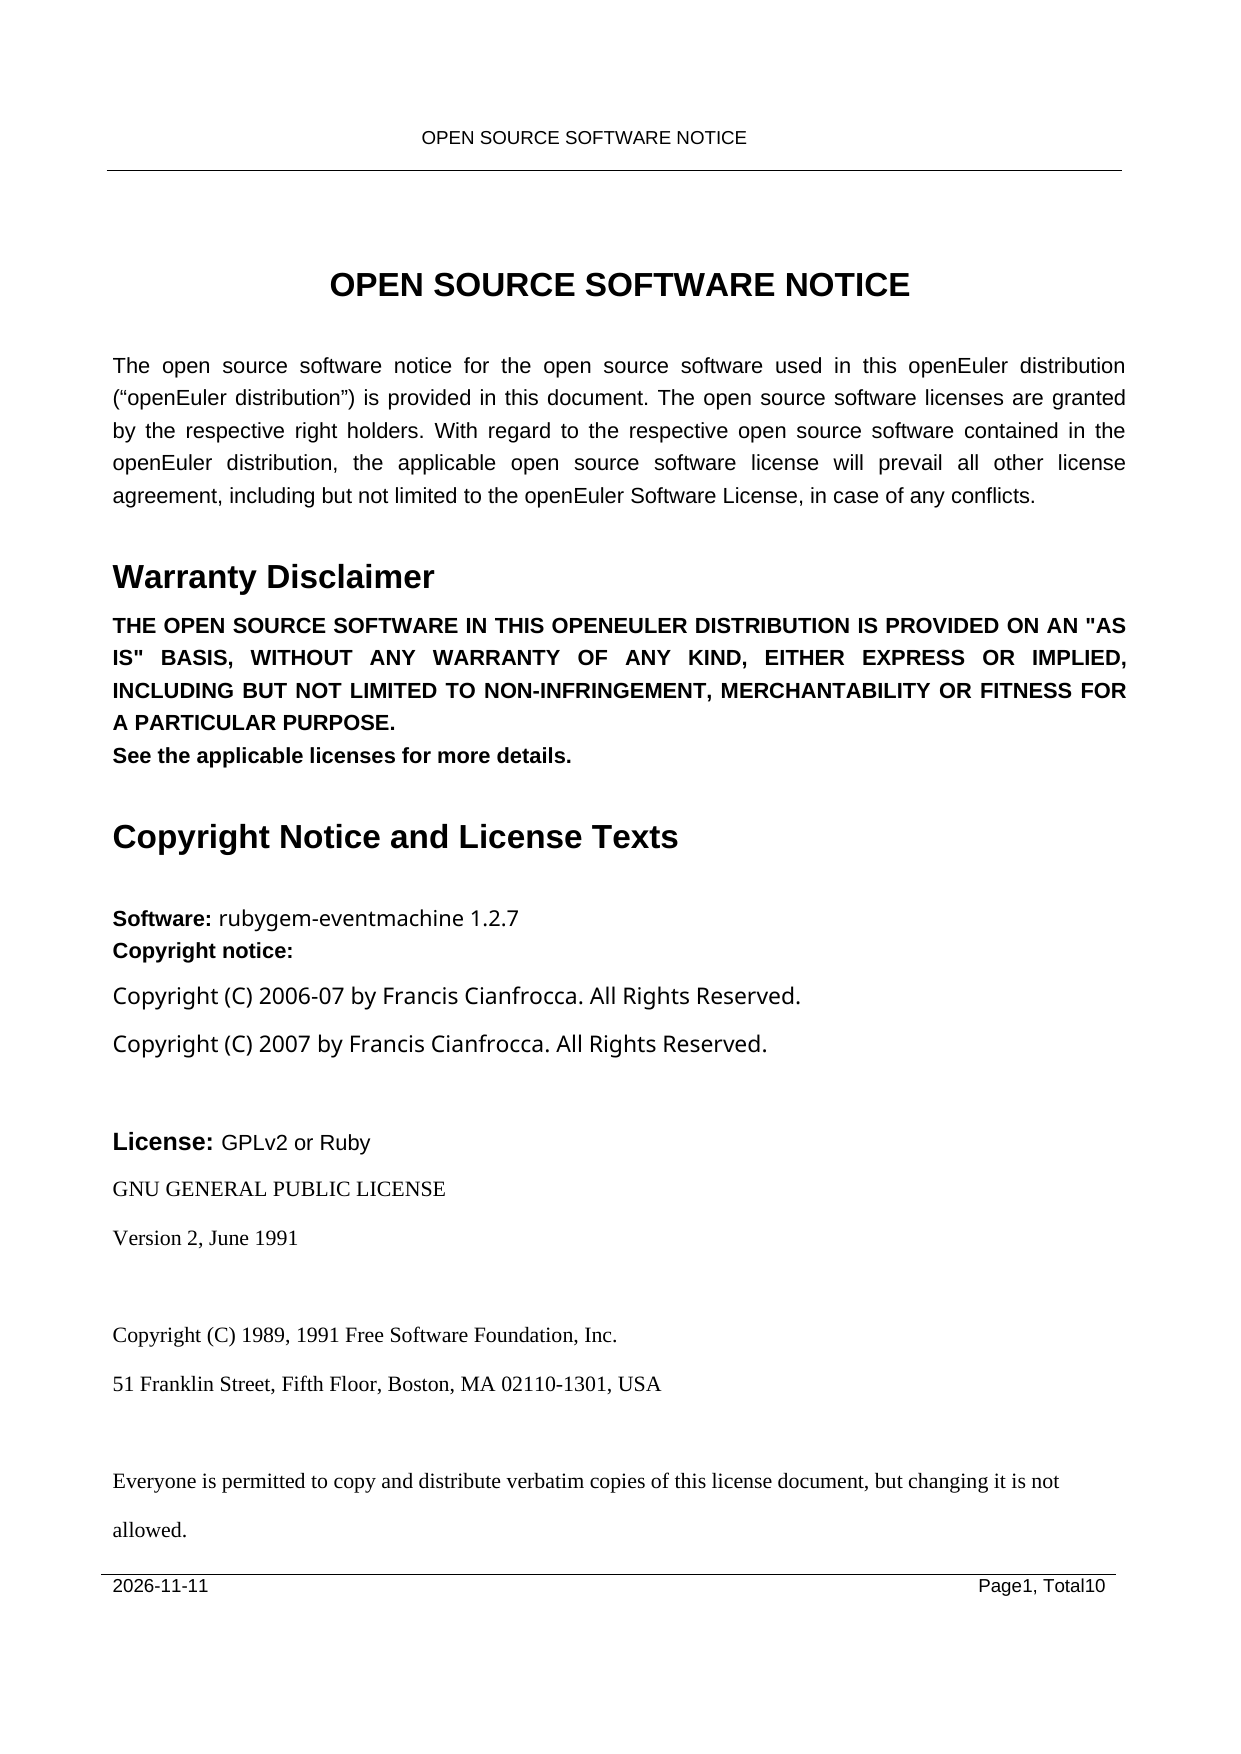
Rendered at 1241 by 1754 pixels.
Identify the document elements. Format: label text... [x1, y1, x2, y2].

text Software: rubygem-eventmachine 1.2.7 [112, 901, 1128, 934]
text Copyright notice: [112, 934, 1128, 966]
text Copyright Notice and License Texts [112, 804, 1128, 869]
text Warranty Disclaimer [112, 544, 1128, 609]
text THE OPEN SOURCE SOFTWARE IN THIS OPENEULER DISTRIBUTION IS PROVIDED ON AN "AS IS" BASIS, WITHOUT ANY WARRANTY OF ANY KIND, EITHER EXPRESS OR IMPLIED, INCLUDING BUT NOT LIMITED TO NON-INFRINGEMENT, MERCHANTABILITY OR FITNESS FOR A PARTICULAR PURPOSE. See the applicable licenses for more details. [112, 609, 1128, 771]
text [112, 1172, 1128, 1546]
text The open source software notice for the open source software used in this openEuler distribution (“openEuler distribution”) is provided in this document. The open source software licenses are granted by the respective right holders. With regard to the respective open source software contained in the openEuler distribution, the applicable open source software license will prevail all other license agreement, including but not limited to the openEuler Software License, in case of any conflicts. [112, 349, 1128, 511]
text OPEN SOURCE SOFTWARE NOTICE [112, 251, 1128, 316]
text Copyright (C) 2006-07 by Francis Cianfrocca. All Rights Reserved. Copyright (C) 2007 by Francis Cianfrocca. All Rights Reserved. [112, 979, 1128, 1109]
text License: GPLv2 or Ruby [112, 1125, 1128, 1158]
